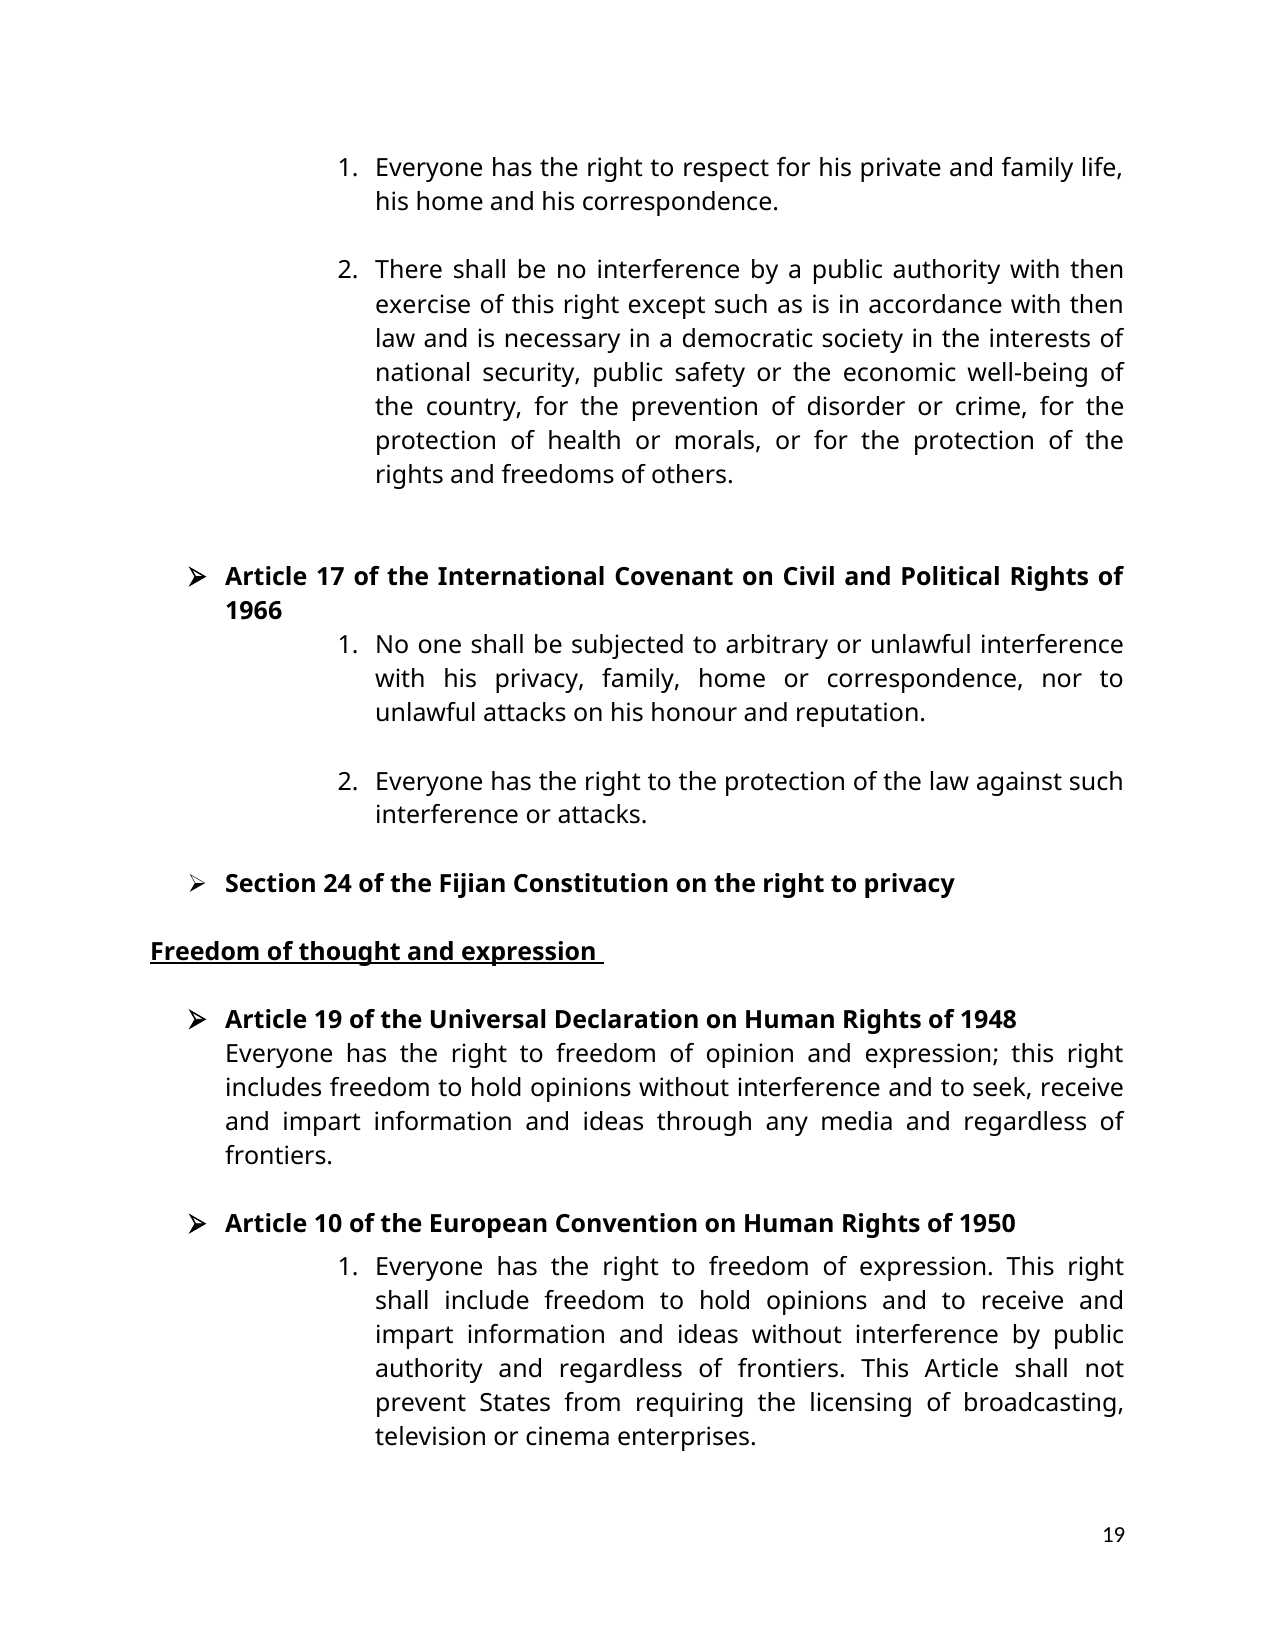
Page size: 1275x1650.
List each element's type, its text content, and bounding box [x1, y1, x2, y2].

list No one shall be subjected to arbitrary or unlawful interference with his privacy, family, home or correspondence, nor to unlawful attacks on his honour and reputation. [337, 627, 1125, 729]
list Everyone has the right to freedom of opinion and expression; this right includes freedom to hold opinions without interference and to seek, receive and impart information and ideas through any media and regardless of frontiers. [225, 1036, 1125, 1172]
list Everyone has the right to freedom of expression. This right shall include freedom to hold opinions and to receive and impart information and ideas without interference by public authority and regardless of frontiers. This Article shall not prevent States from requiring the licensing of broadcasting, television or cinema enterprises. [337, 1248, 1125, 1453]
list Article 19 of the Universal Declaration on Human Rights of 1948 [187, 1002, 1125, 1036]
list There shall be no interference by a public authority with then exercise of this right except such as is in accordance with then law and is necessary in a democratic society in the interests of national security, public safety or the economic well-being of the country, for the prevention of disorder or crime, for the protection of health or morals, or for the protection of the rights and freedoms of others. [337, 252, 1125, 491]
list Section 24 of the Fijian Constitution on the right to privacy [187, 865, 1125, 899]
list Everyone has the right to the protection of the law against such interference or attacks. [337, 763, 1125, 831]
list Freedom of thought and expression [150, 933, 1125, 967]
list Article 17 of the International Covenant on Civil and Political Rights of 1966 [187, 559, 1125, 627]
list Article 10 of the European Convention on Human Rights of 1950 [187, 1206, 1125, 1240]
list Everyone has the right to respect for his private and family life, his home and his correspondence. [337, 150, 1125, 218]
